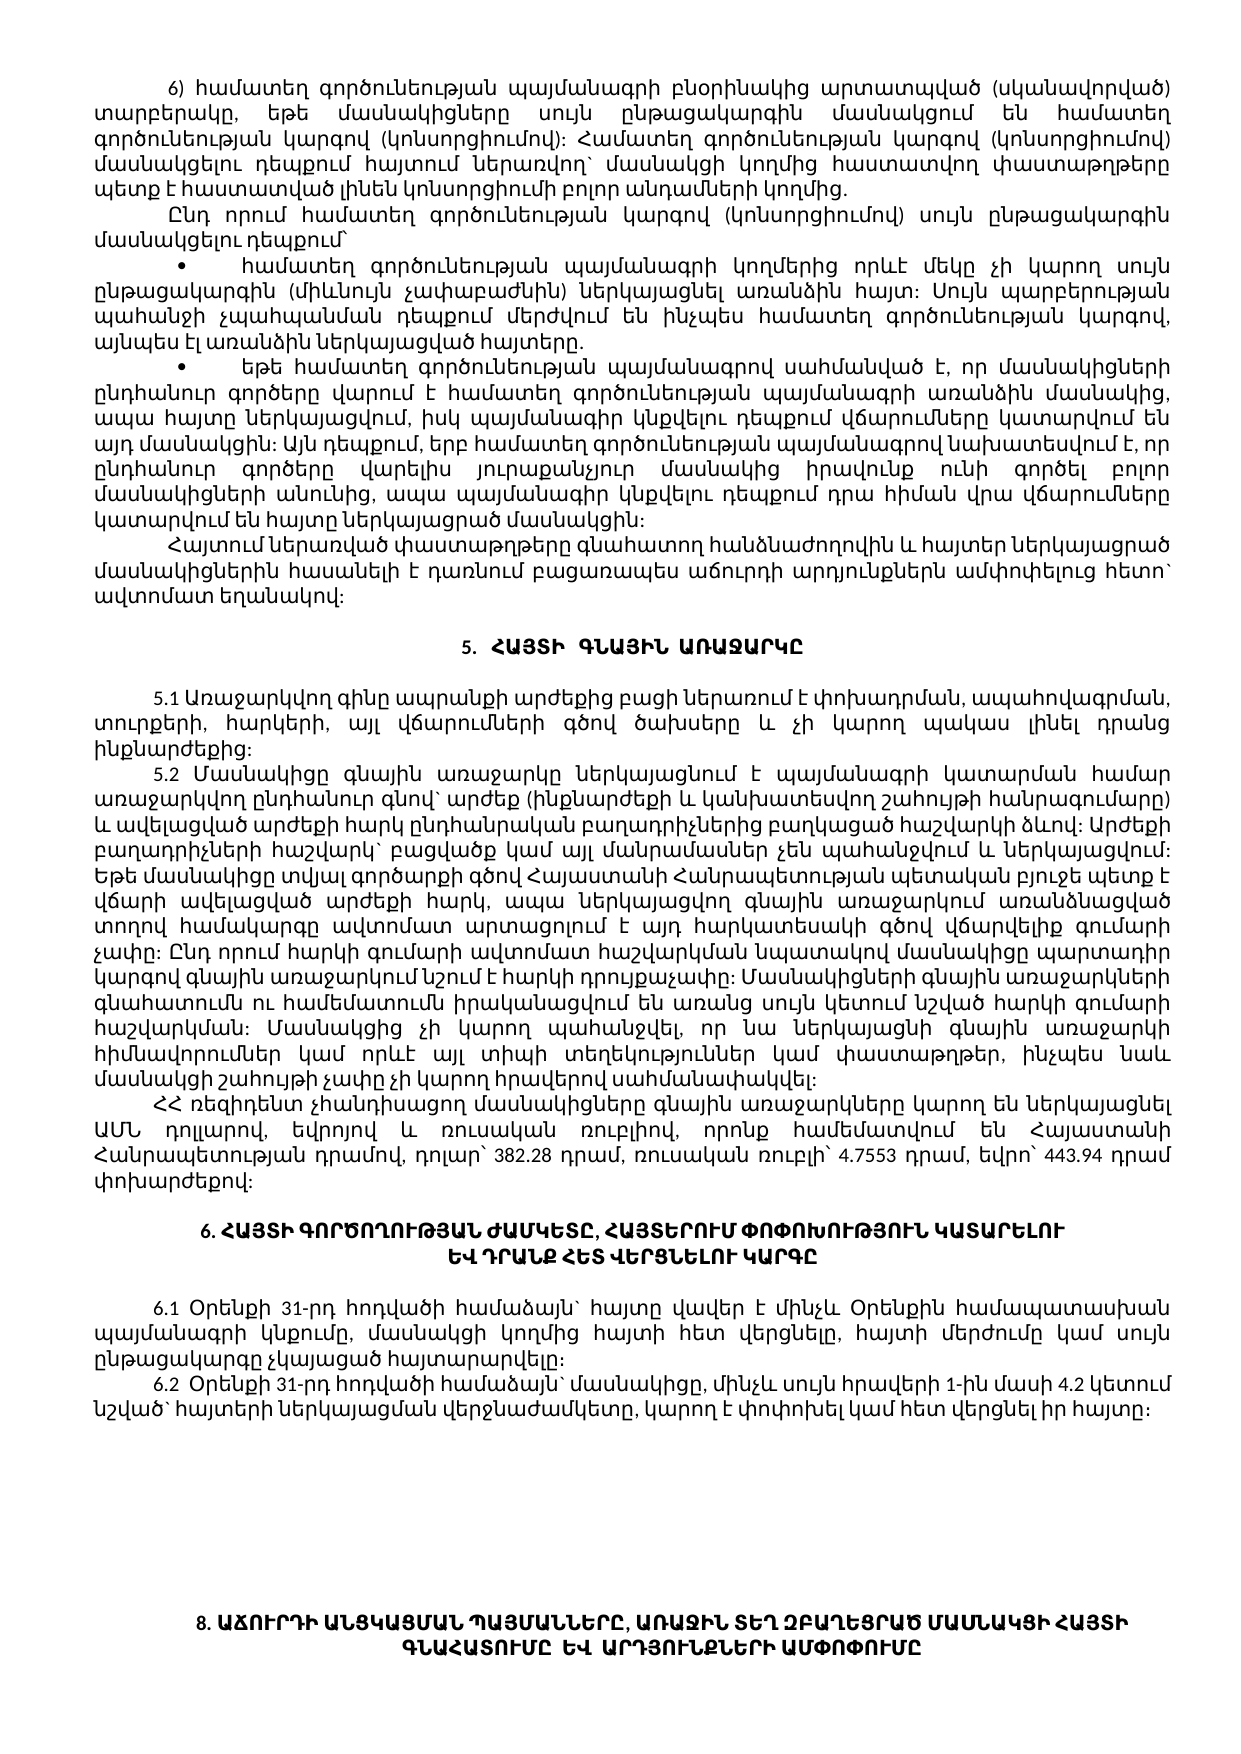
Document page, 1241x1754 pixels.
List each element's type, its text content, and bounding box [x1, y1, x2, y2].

list համատեղ գործունեության պայմանագրի կողմերից որևէ մեկը չի կարող սույն ընթացակարգին (միևնույն չափաբաժնին) ներկայացնել առանձին հայտ: Սույն պարբերության պահանջի չպահպանման դեպքում մերժվում են ինչպես համատեղ գործունեության կարգով, այնպես էլ առանձին ներկայացված հայտերը. [94, 253, 1171, 354]
text ԳՆԱՀԱՏՈՒՄԸ ԵՎ ԱՐԴՅՈՒՆՔՆԵՐԻ ԱՄՓՈՓՈՒՄԸ [94, 1635, 1171, 1661]
text ԵՎ ԴՐԱՆՔ ՀԵՏ ՎԵՐՑՆԵԼՈՒ ԿԱՐԳԸ [94, 1244, 1171, 1269]
text 5. ՀԱՅՏԻ ԳՆԱՅԻՆ ԱՌԱՋԱՐԿԸ [94, 634, 1171, 659]
text 6.1 Օրենքի 31-րդ հոդվածի համաձայն` հայտը վավեր է մինչև Օրենքին համապատասխան պայմանագրի կնքումը, մասնակցի կողմից հայտի հետ վերցնելը, հայտի մերժումը կամ սույն ընթացակարգը չկայացած հայտարարվելը։ [94, 1295, 1171, 1371]
text Հայտում ներառված փաստաթղթերը գնահատող հանձնաժողովին և հայտեր ներկայացրած մասնակիցներին հասանելի է դառնում բացառապես աճուրդի արդյունքներն ամփոփելուց հետո` ավտոմատ եղանակով: [94, 532, 1171, 609]
text 5.1 Առաջարկվող գինը ապրանքի արժեքից բացի ներառում է փոխադրման, ապահովագրման, տուրքերի, հարկերի, այլ վճարումների գծով ծախսերը և չի կարող պակաս լինել դրանց ինքնարժեքից: [94, 685, 1171, 761]
text ՀՀ ռեզիդենտ չհանդիսացող մասնակիցները գնային առաջարկները կարող են ներկայացնել ԱՄՆ դոլլարով, եվրոյով և ռուսական ռուբլիով, որոնք համեմատվում են Հայաստանի Հանրապետության դրամով, դոլար՝ 382.28 դրամ, ռուսական ռուբլի՝ 4.7553 դրամ, եվրո՝ 443.94 դրամ փոխարժեքով: [94, 1092, 1171, 1193]
text 8. ԱՃՈՒՐԴԻ ԱՆՑԿԱՑՄԱՆ ՊԱՅՄԱՆՆԵՐԸ, ԱՌԱՋԻՆ ՏԵՂ ԶԲԱՂԵՑՐԱԾ ՄԱՍՆԱԿՑԻ ՀԱՅՏԻ [94, 1610, 1171, 1635]
text Ընդ որում համատեղ գործունեության կարգով (կոնսորցիումով) սույն ընթացակարգին մասնակցելու դեպքում՝ [94, 202, 1171, 253]
text 5.2 Մասնակիցը գնային առաջարկը ներկայացնում է պայմանագրի կատարման համար առաջարկվող ընդհանուր գնով` արժեք (ինքնարժեքի և կանխատեսվող շահույթի հանրագումարը) և ավելացված արժեքի հարկ ընդհանրական բաղադրիչներից բաղկացած հաշվարկի ձևով: Արժեքի բաղադրիչների հաշվարկ` բացվածք կամ այլ մանրամասներ չեն պահանջվում և ներկայացվում: Եթե մասնակիցը տվյալ գործարքի գծով Հայաստանի Հանրապետության պետական բյուջե պետք է վճարի ավելացված արժեքի հարկ, ապա ներկայացվող գնային առաջարկում առանձնացված տողով համակարգը ավտոմատ արտացոլում է այդ հարկատեսակի գծով վճարվելիք գումարի չափը: Ընդ որում հարկի գումարի ավտոմատ հաշվարկման նպատակով մասնակիցը պարտադիր կարգով գնային առաջարկում նշում է հարկի դրույքաչափը: Մասնակիցների գնային առաջարկների գնահատումն ու համեմատումն իրականացվում են առանց սույն կետում նշված հարկի գումարի հաշվարկման: Մասնակցից չի կարող պահանջվել, որ նա ներկայացնի գնային առաջարկի հիմնավորումներ կամ որևէ այլ տիպի տեղեկություններ կամ փաստաթղթեր, ինչպես նաև մասնակցի շահույթի չափը չի կարող հրավերով սահմանափակվել: [94, 761, 1171, 1092]
text 6. ՀԱՅՏԻ ԳՈՐԾՈՂՈՒԹՅԱՆ ԺԱՄԿԵՏԸ, ՀԱՅՏԵՐՈՒՄ ՓՈՓՈԽՈՒԹՅՈՒՆ ԿԱՏԱՐԵԼՈՒ [94, 1219, 1171, 1244]
text 6.2 Օրենքի 31-րդ հոդվածի համաձայն` մասնակիցը, մինչև սույն հրավերի 1-ին մասի 4.2 կետում նշված` հայտերի ներկայացման վերջնաժամկետը, կարող է փոփոխել կամ հետ վերցնել իր հայտը։ [94, 1371, 1171, 1422]
text 6) համատեղ գործունեության պայմանագրի բնօրինակից արտատպված (սկանավորված) տարբերակը, եթե մասնակիցները սույն ընթացակարգին մասնակցում են համատեղ գործունեության կարգով (կոնսորցիումով): Համատեղ գործունեության կարգով (կոնսորցիումով) մասնակցելու դեպքում հայտում ներառվող` մասնակցի կողմից հաստատվող փաստաթղթերը պետք է հաստատված լինեն կոնսորցիումի բոլոր անդամների կողմից. [94, 75, 1171, 202]
list եթե համատեղ գործունեության պայմանագրով սահմանված է, որ մասնակիցների ընդհանուր գործերը վարում է համատեղ գործունեության պայմանագրի առանձին մասնակից, ապա հայտը ներկայացվում, իսկ պայմանագիր կնքվելու դեպքում վճարումները կատարվում են այդ մասնակցին: Այն դեպքում, երբ համատեղ գործունեության պայմանագրով նախատեսվում է, որ ընդհանուր գործերը վարելիս յուրաքանչյուր մասնակից իրավունք ունի գործել բոլոր մասնակիցների անունից, ապա պայմանագիր կնքվելու դեպքում դրա հիման վրա վճարումները կատարվում են հայտը ներկայացրած մասնակցին: [94, 354, 1171, 532]
